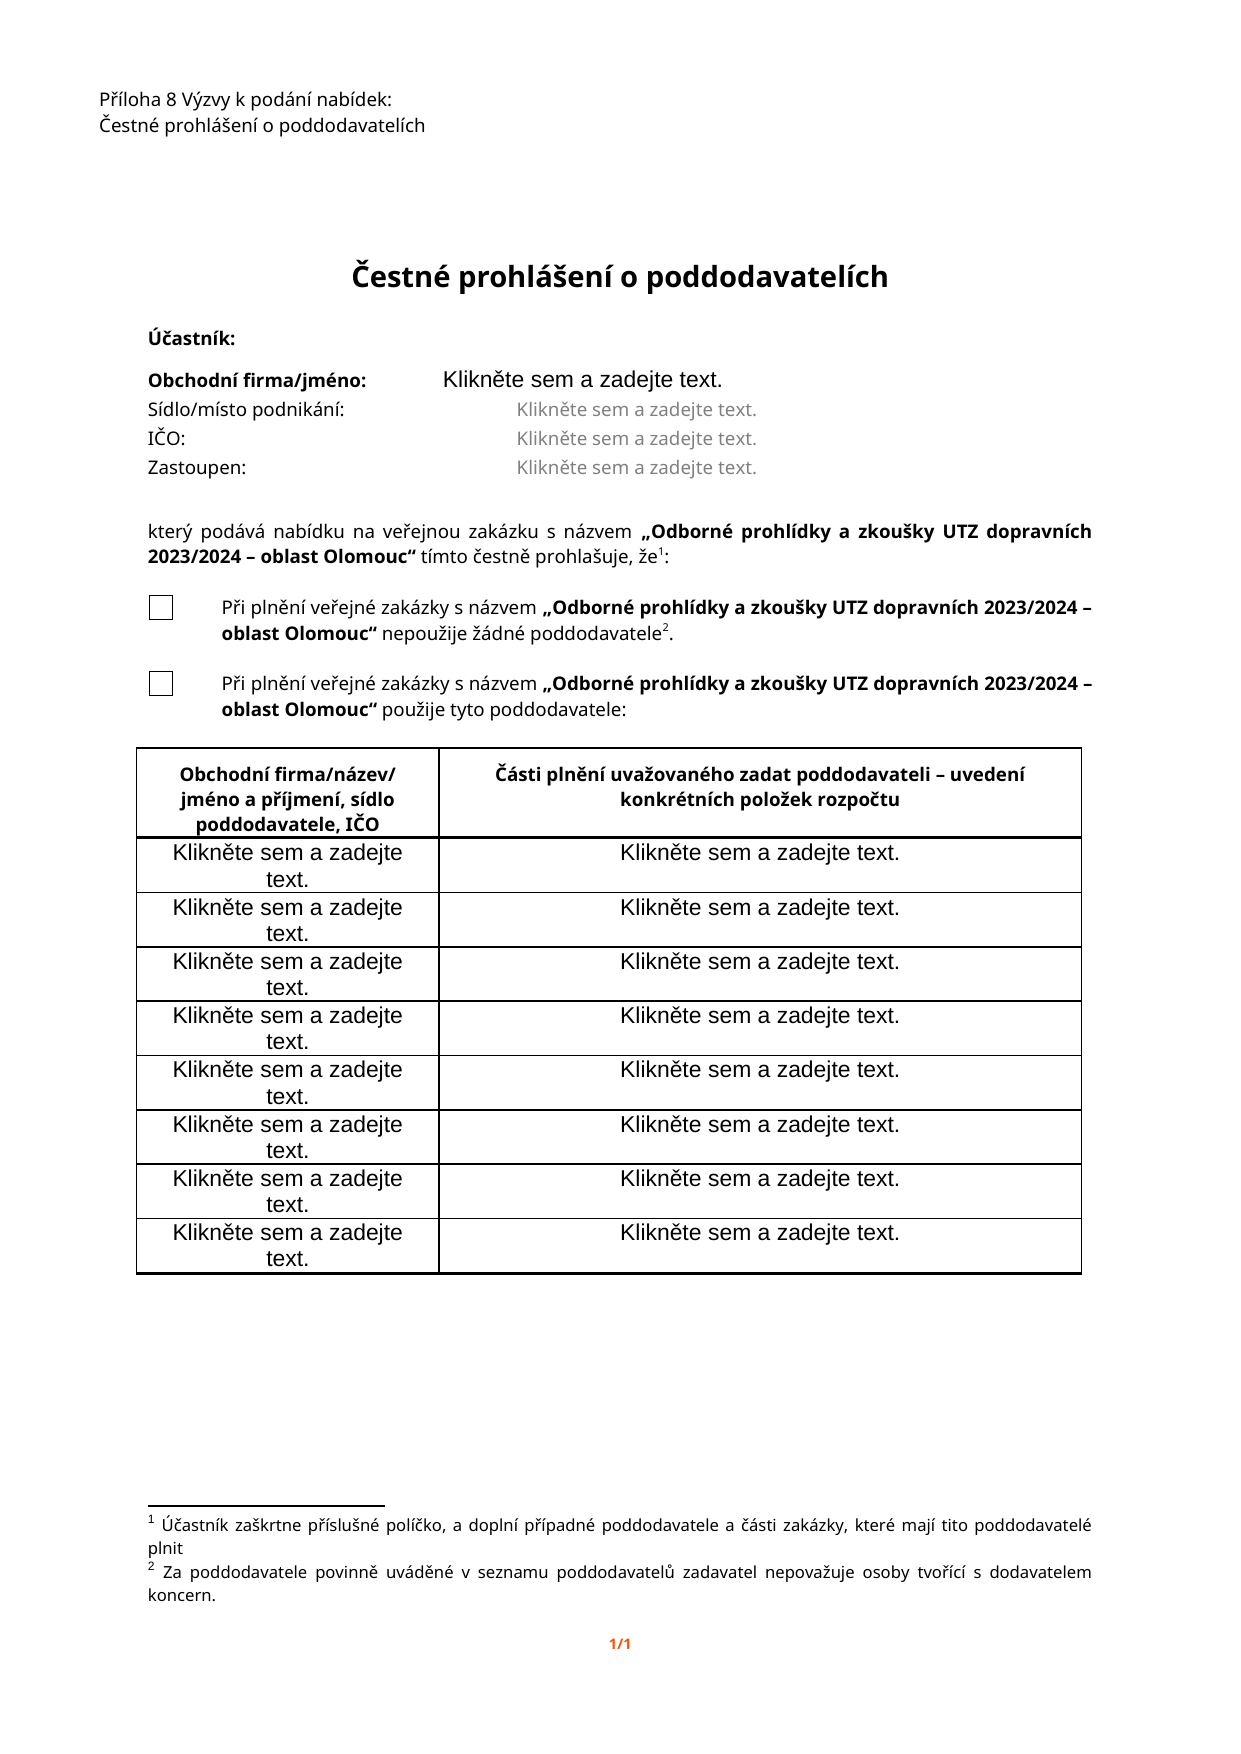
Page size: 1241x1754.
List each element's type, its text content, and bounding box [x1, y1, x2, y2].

text Při plnění veřejné zakázky s názvem „Odborné prohlídky a zkoušky UTZ dopravních 2023/2024 – oblast Olomouc“ použije tyto poddodavatele: [148, 670, 1093, 721]
text který podává nabídku na veřejnou zakázku s názvem „Odborné prohlídky a zkoušky UTZ dopravních 2023/2024 – oblast Olomouc“ tímto čestně prohlašuje, že: [148, 518, 1093, 569]
text Obchodní firma/jméno: [148, 364, 1093, 393]
text IČO: [148, 422, 1093, 451]
table_header Části plnění uvažovaného zadat poddodavateli – uvedení konkrétních položek rozpočtu [440, 749, 1081, 836]
text Účastník: [148, 321, 1093, 352]
text Sídlo/místo podnikání: [148, 393, 1093, 422]
table_header Obchodní firma/název/ jméno a příjmení, sídlo poddodavatele, IČO [137, 749, 438, 836]
text Při plnění veřejné zakázky s názvem „Odborné prohlídky a zkoušky UTZ dopravních 2023/2024 – oblast Olomouc“ nepoužije žádné poddodavatele. [148, 594, 1093, 645]
title Čestné prohlášení o poddodavatelích [148, 256, 1093, 296]
text Zastoupen: [148, 451, 1093, 480]
